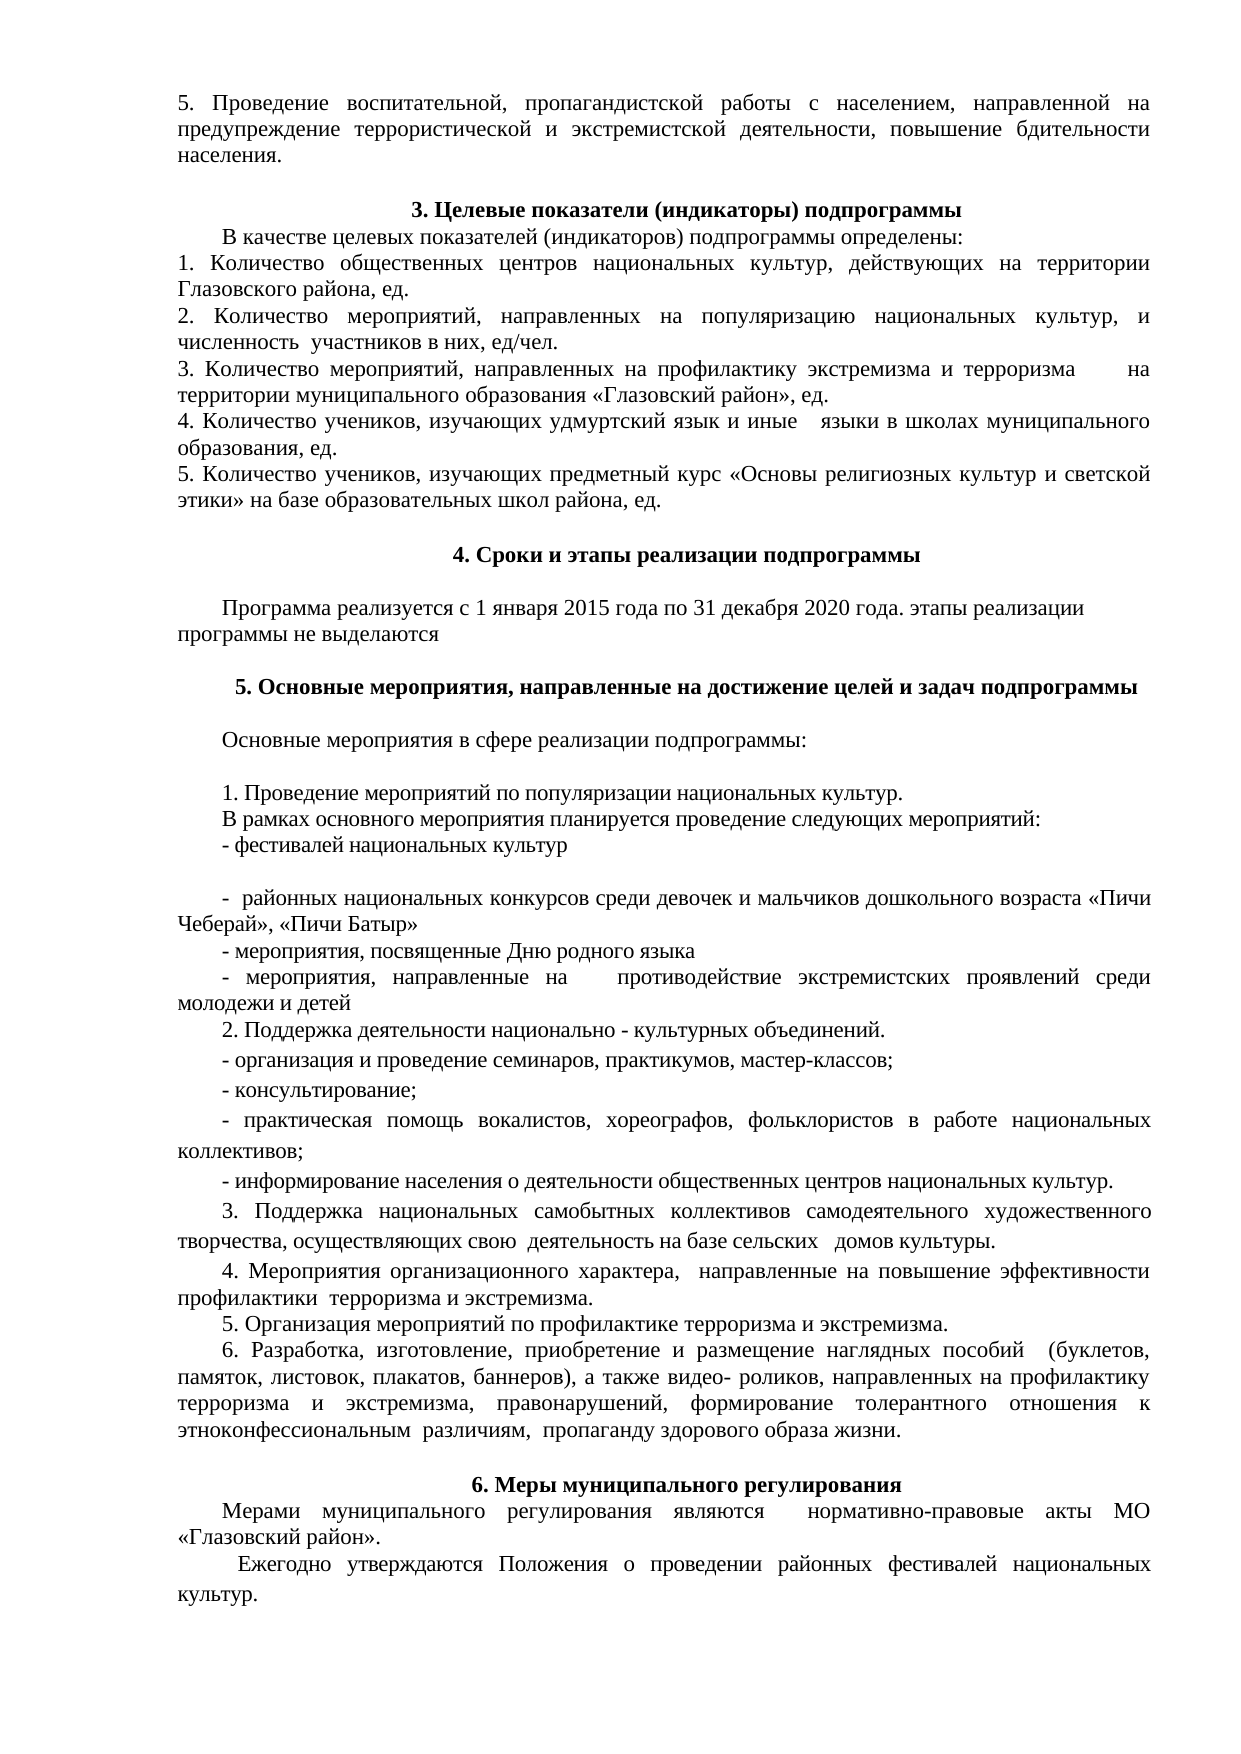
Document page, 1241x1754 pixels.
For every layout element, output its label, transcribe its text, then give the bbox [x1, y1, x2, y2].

text - мероприятия, направленные на противодействие экстремистских проявлений среди молодежи и детей [177, 963, 1152, 1016]
text 1. Проведение мероприятий по популяризации национальных культур. [177, 779, 1152, 805]
text 1. Количество общественных центров национальных культур, действующих на территории Глазовского района, ед. [177, 249, 1152, 302]
list 3. Поддержка национальных самобытных коллективов самодеятельного художественного творчества, осуществляющих свою деятельность на базе сельских домов культуры. [177, 1197, 1152, 1254]
text 3. Целевые показатели (индикаторы) подпрограммы [177, 196, 1152, 223]
text Основные мероприятия в сфере реализации подпрограммы: [177, 726, 1152, 752]
text В качестве целевых показателей (индикаторов) подпрограммы определены: [177, 223, 1152, 249]
list - практическая помощь вокалистов, хореографов, фольклористов в работе национальных коллективов; [177, 1106, 1152, 1163]
text 6. Разработка, изготовление, приобретение и размещение наглядных пособий (буклетов, памяток, листовок, плакатов, баннеров), а также видео- роликов, направленных на профилактику терроризма и экстремизма, правонарушений, формирование толерантного отношения к этноконфессиональным различиям, пропаганду здорового образа жизни. [177, 1337, 1152, 1442]
text 5. Количество учеников, изучающих предметный курс «Основы религиозных культур и светской этики» на базе образовательных школ района, ед. [177, 460, 1152, 513]
text 5. Организация мероприятий по профилактике терроризма и экстремизма. [177, 1310, 1152, 1337]
list - информирование населения о деятельности общественных центров национальных культур. [177, 1167, 1152, 1193]
text Программа реализуется с 1 января 2015 года по 31 декабря 2020 года. этапы реализации программы не выделаются [177, 594, 1152, 647]
text 5. Проведение воспитательной, пропагандистской работы с населением, направленной на предупреждение террористической и экстремистской деятельности, повышение бдительности населения. [177, 89, 1152, 168]
text 6. Меры муниципального регулирования [177, 1471, 1152, 1497]
text - районных национальных конкурсов среди девочек и мальчиков дошкольного возраста «Пичи Чеберай», «Пичи Батыр» [177, 884, 1152, 937]
text 4. Количество учеников, изучающих удмуртский язык и иные языки в школах муниципального образования, ед. [177, 407, 1152, 460]
text - фестивалей национальных культур [177, 831, 1152, 858]
list - консультирование; [177, 1076, 1152, 1103]
text 5. Основные мероприятия, направленные на достижение целей и задач подпрограммы [177, 673, 1152, 699]
text 4. Сроки и этапы реализации подпрограммы [177, 541, 1152, 568]
list Ежегодно утверждаются Положения о проведении районных фестивалей национальных культур. [177, 1550, 1152, 1606]
text 2. Количество мероприятий, направленных на популяризацию национальных культур, и численность участников в них, ед/чел. [177, 302, 1152, 354]
text 4. Мероприятия организационного характера, направленные на повышение эффективности профилактики терроризма и экстремизма. [177, 1257, 1152, 1310]
text В рамках основного мероприятия планируется проведение следующих мероприятий: [177, 805, 1152, 831]
text - мероприятия, посвященные Дню родного языка [177, 937, 1152, 963]
text Мерами муниципального регулирования являются нормативно-правовые акты МО «Глазовский район». [177, 1497, 1152, 1550]
list 2. Поддержка деятельности национально - культурных объединений. [177, 1016, 1152, 1042]
list - организация и проведение семинаров, практикумов, мастер-классов; [177, 1046, 1152, 1072]
text 3. Количество мероприятий, направленных на профилактику экстремизма и терроризма на территории муниципального образования «Глазовский район», ед. [177, 354, 1152, 407]
